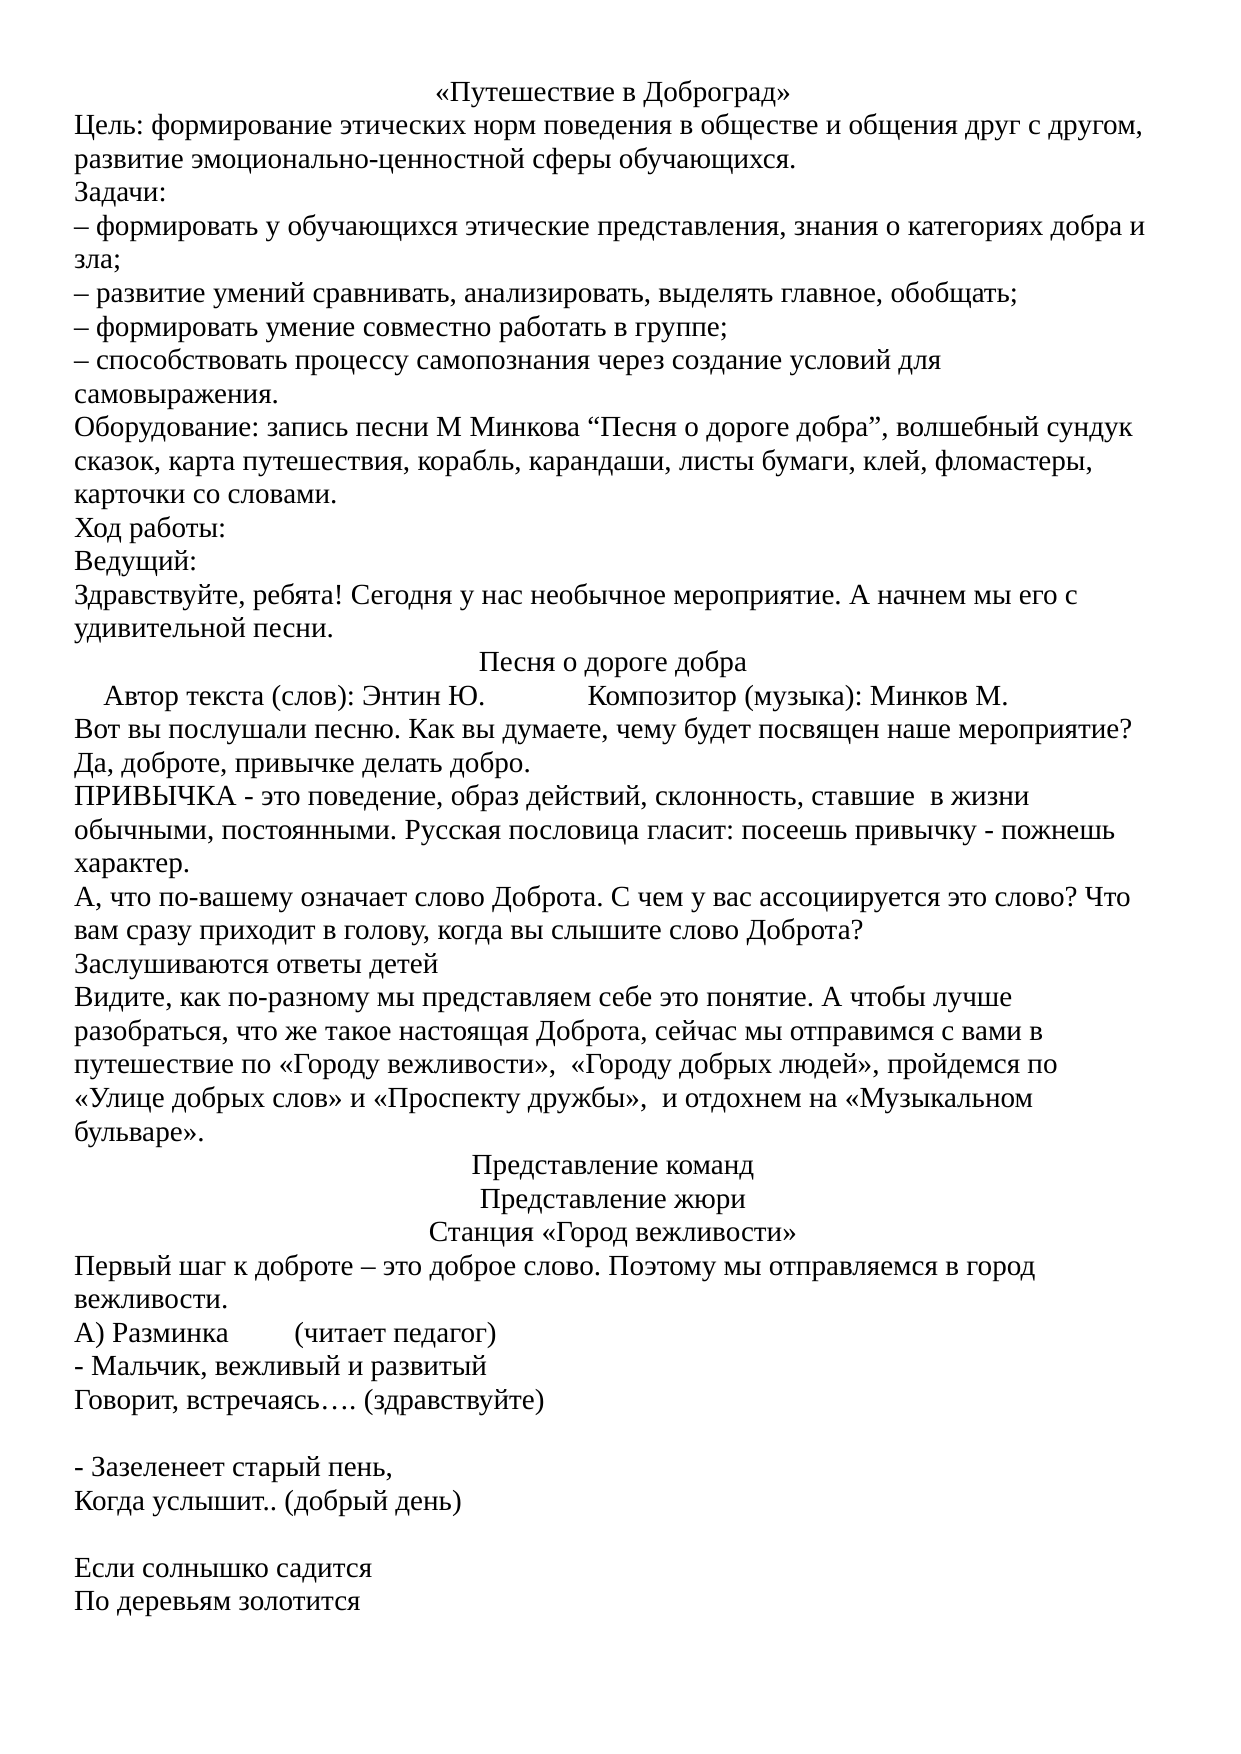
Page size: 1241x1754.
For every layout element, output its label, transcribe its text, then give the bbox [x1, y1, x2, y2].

text Задачи: [74, 174, 1152, 208]
text Песня о дороге добра [74, 644, 1152, 678]
text Представление команд [74, 1147, 1152, 1181]
text - Зазеленеет старый пень, Когда услышит.. (добрый день) [74, 1449, 1152, 1516]
text Станция «Город вежливости» [74, 1214, 1152, 1248]
text Вот вы послушали песню. Как вы думаете, чему будет посвящен наше мероприятие? Да, доброте, привычке делать добро. [74, 711, 1152, 778]
text Ведущий: [74, 543, 1152, 577]
text Представление жюри [74, 1181, 1152, 1214]
text Цель: формирование этических норм поведения в обществе и общения друг с другом, развитие эмоционально-ценностной сферы обучающихся. [74, 107, 1152, 174]
text – формировать умение совместно работать в группе; [74, 309, 1152, 342]
text Ход работы: [74, 510, 1152, 543]
text Первый шаг к доброте – это доброе слово. Поэтому мы отправляемся в город вежливости. [74, 1248, 1152, 1315]
text – способствовать процессу самопознания через создание условий для самовыражения. [74, 342, 1152, 409]
text Заслушиваются ответы детей [74, 946, 1152, 979]
text А) Разминка (читает педагог) [74, 1315, 1152, 1348]
text «Путешествие в Доброград» [74, 74, 1152, 107]
text - Мальчик, вежливый и развитый Говорит, встречаясь…. (здравствуйте) [74, 1348, 1152, 1416]
text Автор текста (слов): Энтин Ю. Композитор (музыка): Минков М. [74, 678, 1152, 711]
text А, что по-вашему означает слово Доброта. С чем у вас ассоциируется это слово? Что вам сразу приходит в голову, когда вы слышите слово Доброта? [74, 879, 1152, 946]
text Видите, как по-разному мы представляем себе это понятие. А чтобы лучше разобраться, что же такое настоящая Доброта, сейчас мы отправимся с вами в путешествие по «Городу вежливости», «Городу добрых людей», пройдемся по «Улице добрых слов» и «Проспекту дружбы», и отдохнем на «Музыкальном бульваре». [74, 979, 1152, 1147]
text – развитие умений сравнивать, анализировать, выделять главное, обобщать; [74, 275, 1152, 309]
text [74, 1550, 1152, 1617]
text Оборудование: запись песни М Минкова “Песня о дороге добра”, волшебный сундук сказок, карта путешествия, корабль, карандаши, листы бумаги, клей, фломастеры, карточки со словами. [74, 409, 1152, 510]
text ПРИВЫЧКА - это поведение, образ действий, склонность, ставшие в жизни обычными, постоянными. Русская пословица гласит: посеешь привычку - пожнешь характер. [74, 778, 1152, 879]
text Здравствуйте, ребята! Сегодня у нас необычное мероприятие. А начнем мы его с удивительной песни. [74, 577, 1152, 644]
text – формировать у обучающихся этические представления, знания о категориях добра и зла; [74, 208, 1152, 275]
